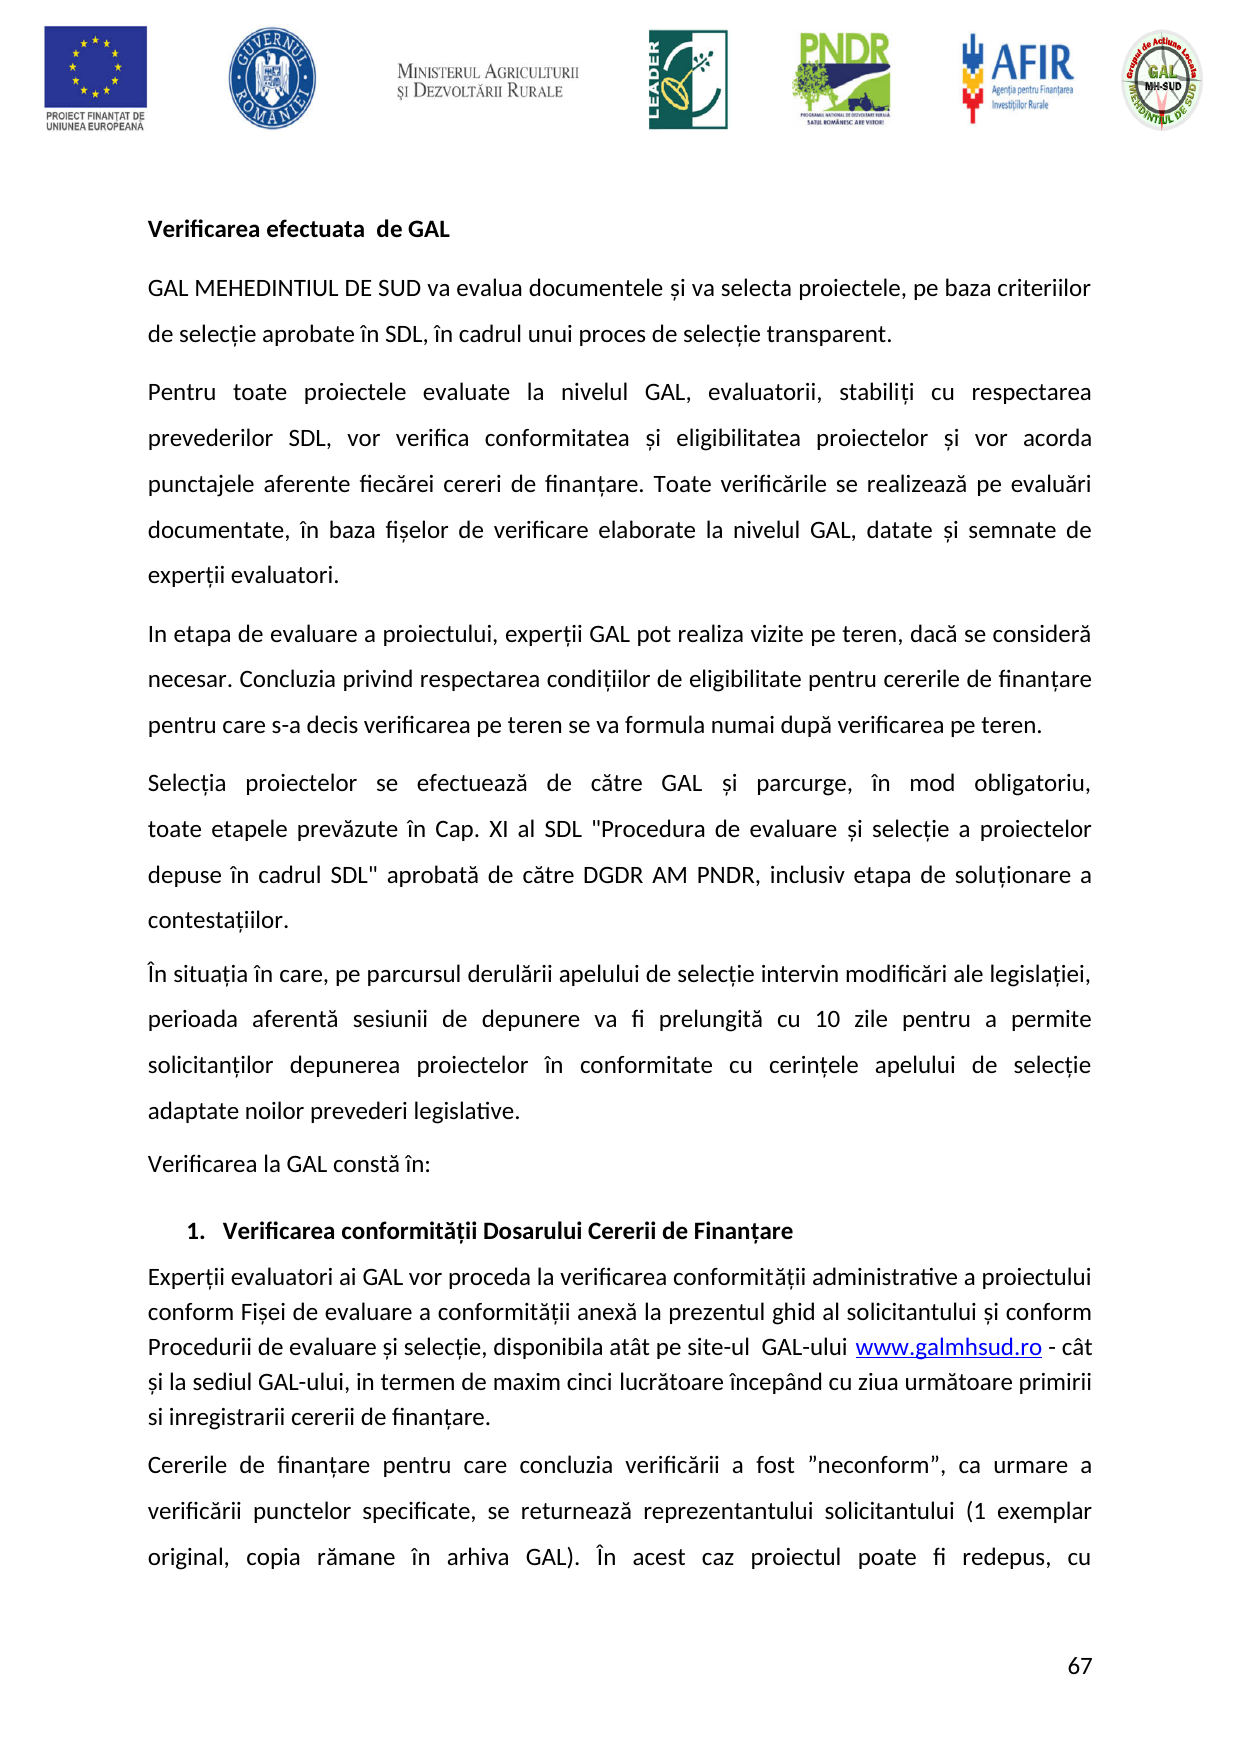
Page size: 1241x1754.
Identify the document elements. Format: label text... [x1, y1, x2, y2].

text Pentru toate proiectele evaluate la nivelul GAL, evaluatorii, stabiliţi cu respectarea prevederilor SDL, vor verifica conformitatea şi eligibilitatea proiectelor şi vor acorda punctajele aferente fiecărei cereri de finanţare. Toate verificările se realizează pe evaluări documentate, în baza fişelor de verificare elaborate la nivelul GAL, datate şi semnate de experţii evaluatori. [148, 377, 1093, 590]
picture [15, 18, 1224, 131]
text Verificarea la GAL constă în: [148, 1148, 1093, 1178]
text În situația în care, pe parcursul derulării apelului de selecție intervin modificări ale legislației, perioada aferentă sesiunii de depunere va fi prelungită cu 10 zile pentru a permite solicitanților depunerea proiectelor în conformitate cu cerințele apelului de selecție adaptate noilor prevederi legislative. [148, 958, 1093, 1126]
text GAL MEHEDINTIUL DE SUD va evalua documentele şi va selecta proiectele, pe baza criteriilor de selecţie aprobate în SDL, în cadrul unui proces de selecţie transparent. [148, 273, 1093, 349]
text Selecţia proiectelor se efectuează de către GAL şi parcurge, în mod obligatoriu, toate etapele prevăzute în Cap. XI al SDL "Procedura de evaluare şi selecţie a proiectelor depuse în cadrul SDL" aprobată de către DGDR AM PNDR, inclusiv etapa de soluţionare a contestaţiilor. [148, 767, 1093, 935]
text Verificarea efectuata de GAL [148, 213, 1093, 244]
text Experții evaluatori ai GAL vor proceda la verificarea conformității administrative a proiectului conform Fișei de evaluare a conformității anexă la prezentul ghid al solicitantului și conform Procedurii de evaluare și selecție, disponibila atât pe site-ul GAL-ului www.galmhsud.ro - cât și la sediul GAL-ului, in termen de maxim cinci lucrătoare începând cu ziua următoare primirii si inregistrarii cererii de finanțare. [148, 1261, 1093, 1431]
text In etapa de evaluare a proiectului, experţii GAL pot realiza vizite pe teren, dacă se consideră necesar. Concluzia privind respectarea condiţiilor de eligibilitate pentru cererile de finanţare pentru care s-a decis verificarea pe teren se va formula numai după verificarea pe teren. [148, 618, 1093, 740]
text 1. Verificarea conformităţii Dosarului Cererii de Finanţare [186, 1215, 1093, 1245]
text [148, 1449, 1093, 1571]
